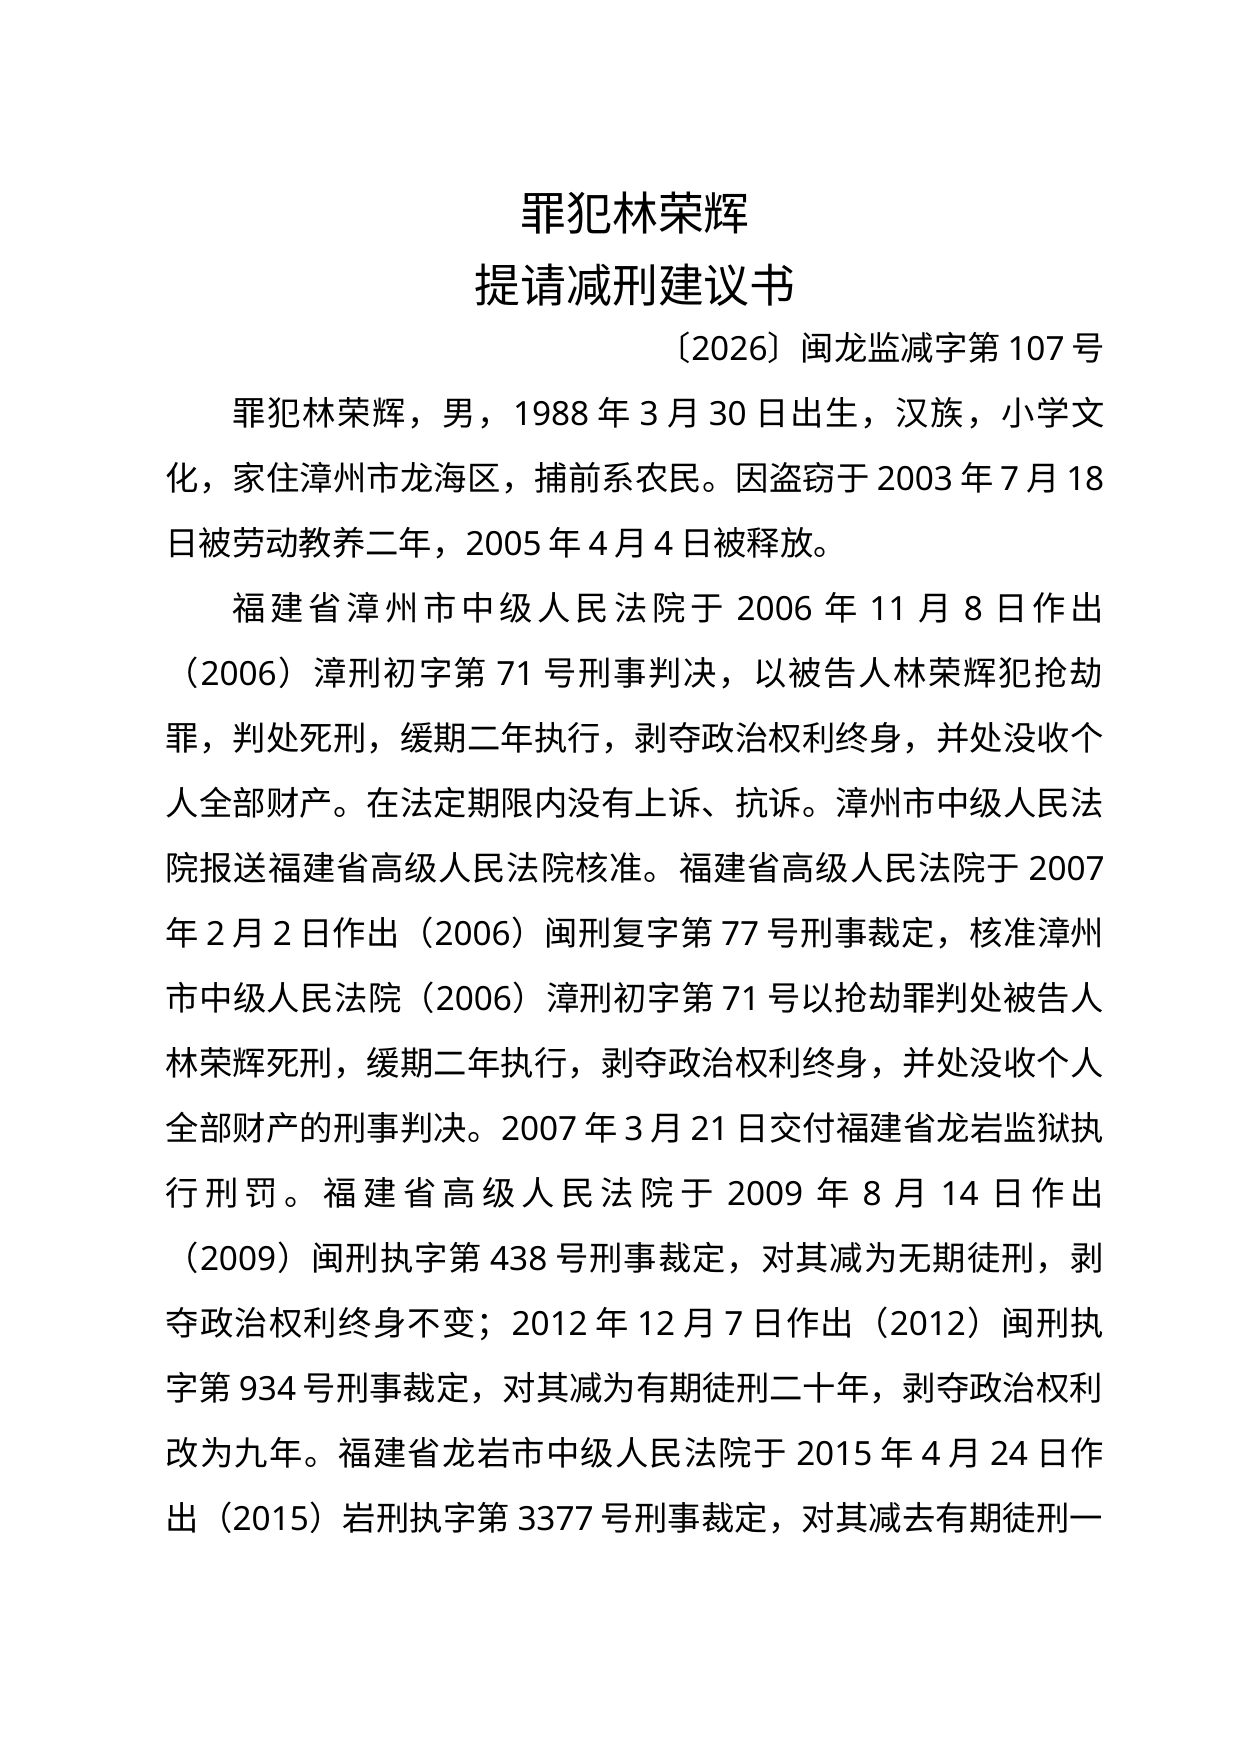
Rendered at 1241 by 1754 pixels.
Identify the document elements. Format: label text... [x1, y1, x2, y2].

text 罪犯林荣辉，男，1988年3月30日出生，汉族，小学文化，家住漳州市龙海区，捕前系农民。因盗窃于2003年7月18日被劳动教养二年，2005年4月4日被释放。 [165, 379, 1104, 574]
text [165, 574, 1104, 1549]
text 罪犯林荣辉 [165, 162, 1104, 259]
text 提请减刑建议书 [165, 259, 1104, 314]
text 〔2026〕闽龙监减字第107号 [165, 314, 1104, 379]
